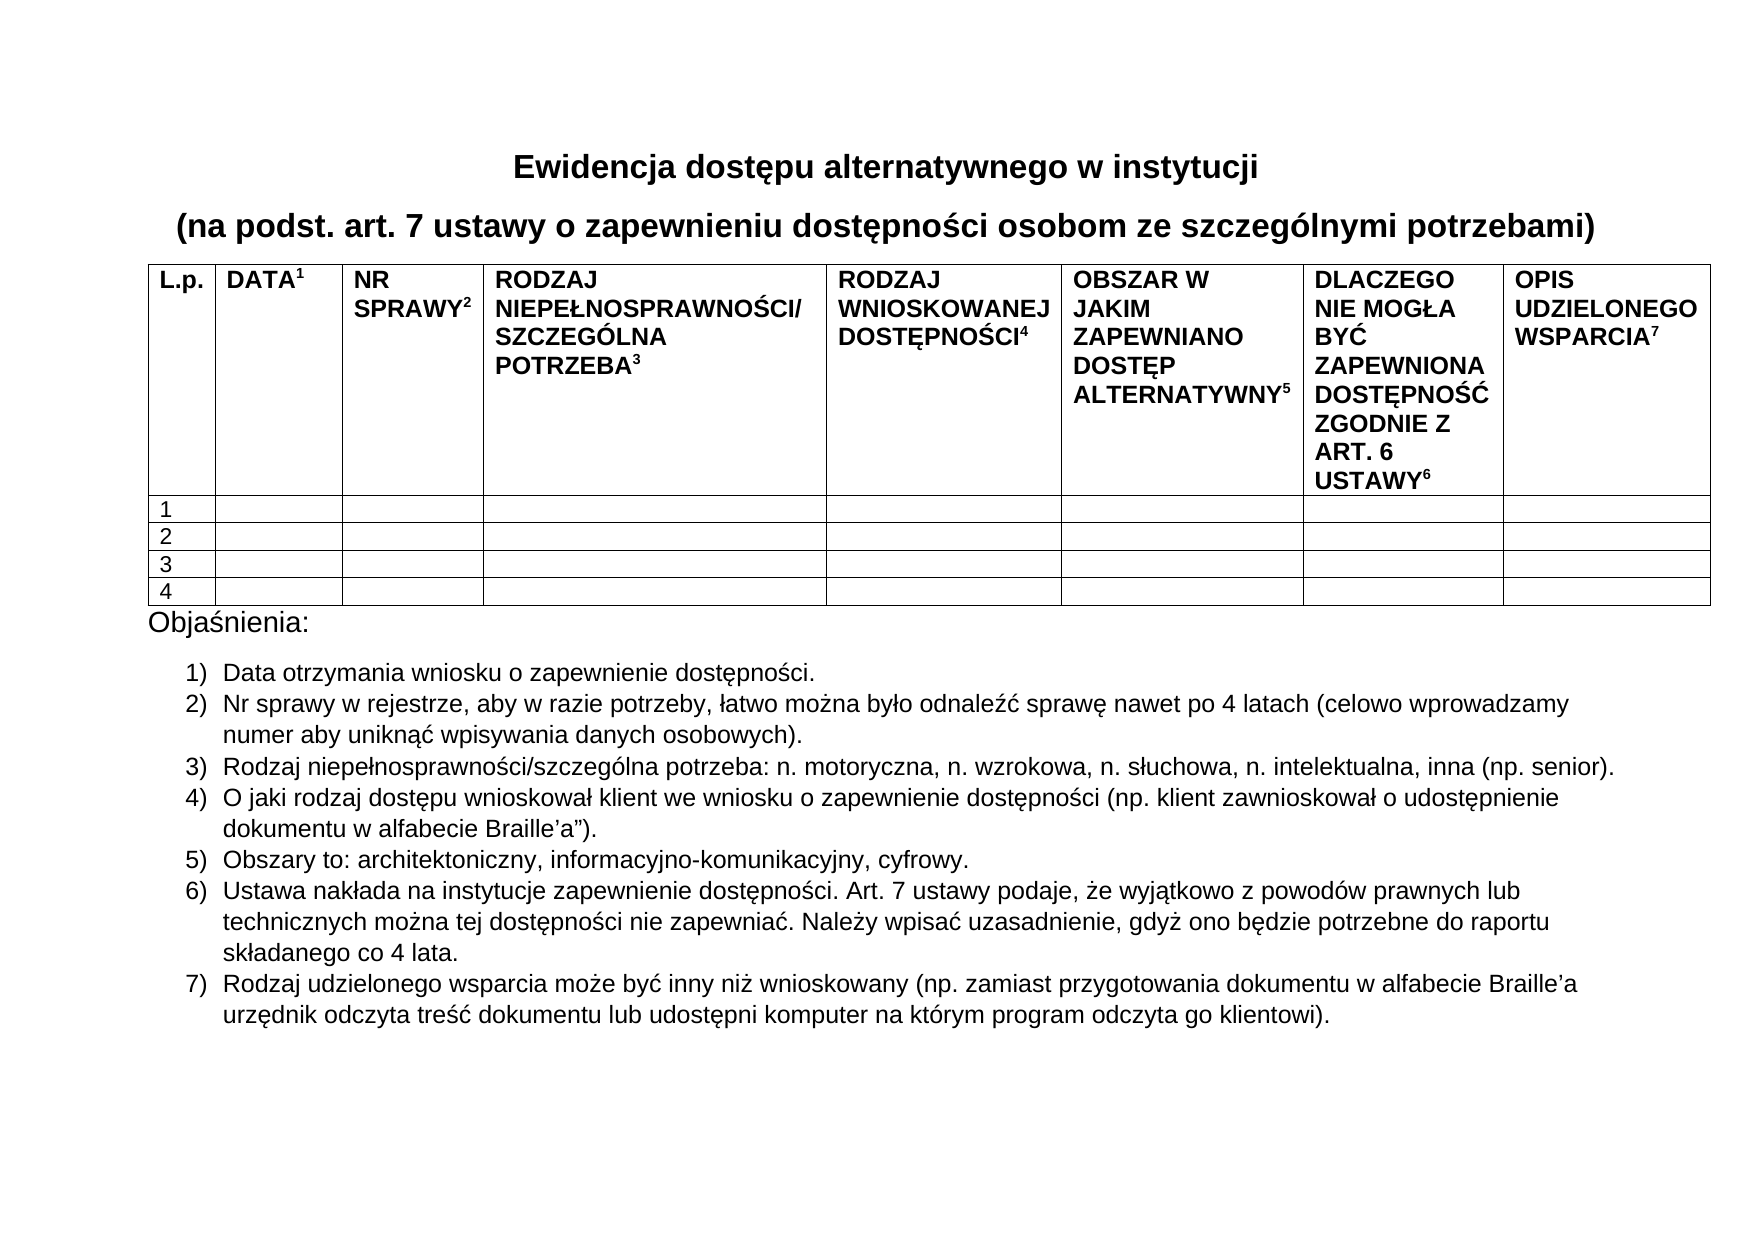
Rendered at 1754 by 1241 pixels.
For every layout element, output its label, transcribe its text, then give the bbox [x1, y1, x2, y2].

list Nr sprawy w rejestrze, aby w razie potrzeby, łatwo można było odnaleźć sprawę nawet po 4 latach (celowo wprowadzamy numer aby uniknąć wpisywania danych osobowych). [185, 689, 1624, 749]
table_cell [1504, 523, 1710, 550]
table_cell [484, 523, 826, 550]
table_cell 3 [149, 551, 215, 577]
table_cell 2 [149, 523, 215, 550]
table_cell [343, 551, 483, 577]
text Ewidencja dostępu alternatywnego w instytucji [148, 148, 1624, 186]
list Ustawa nakłada na instytucje zapewnienie dostępności. Art. 7 ustawy podaje, że wyjątkowo z powodów prawnych lub technicznych można tej dostępności nie zapewniać. Należy wpisać uzasadnienie, gdyż ono będzie potrzebne do raportu składanego co 4 lata. [185, 876, 1624, 966]
table_cell [1504, 551, 1710, 577]
text (na podst. art. 7 ustawy o zapewnieniu dostępności osobom ze szczególnymi potrzebami) [148, 206, 1624, 244]
table_cell [484, 578, 826, 604]
table_cell [484, 551, 826, 577]
table_cell [216, 578, 342, 604]
table_cell [1062, 523, 1303, 550]
table_cell [827, 551, 1061, 577]
table_header RODZAJ WNIOSKOWANEJ DOSTĘPNOŚCI4 [827, 265, 1061, 495]
table_cell [827, 523, 1061, 550]
table_cell [343, 578, 483, 604]
list Data otrzymania wniosku o zapewnienie dostępności. [185, 658, 1624, 687]
table_cell [343, 523, 483, 550]
table_header DATA1 [216, 265, 342, 495]
list O jaki rodzaj dostępu wnioskował klient we wniosku o zapewnienie dostępności (np. klient zawnioskował o udostępnienie dokumentu w alfabecie Braille’a”). [185, 782, 1624, 842]
text Objaśnienia: [148, 606, 1624, 639]
table_cell [827, 496, 1061, 522]
table_cell [1062, 496, 1303, 522]
table_cell [216, 496, 342, 522]
table_cell [1304, 578, 1503, 604]
table_header L.p. [149, 265, 215, 495]
list Rodzaj udzielonego wsparcia może być inny niż wnioskowany (np. zamiast przygotowania dokumentu w alfabecie Braille’a urzędnik odczyta treść dokumentu lub udostępni komputer na którym program odczyta go klientowi). [185, 969, 1624, 1028]
table_cell [484, 496, 826, 522]
table_cell [1504, 496, 1710, 522]
table_cell [1062, 578, 1303, 604]
table_header RODZAJ NIEPEŁNOSPRAWNOŚCI/ SZCZEGÓLNA POTRZEBA3 [484, 265, 826, 495]
table_cell [343, 496, 483, 522]
table_cell [1304, 523, 1503, 550]
list Obszary to: architektoniczny, informacyjno-komunikacyjny, cyfrowy. [185, 844, 1624, 873]
table_header OPIS UDZIELONEGO WSPARCIA7 [1504, 265, 1710, 495]
table_cell 1 [149, 496, 215, 522]
table_cell [1062, 551, 1303, 577]
table_cell [1304, 496, 1503, 522]
table_header DLACZEGO NIE MOGŁA BYĆ ZAPEWNIONA DOSTĘPNOŚĆ ZGODNIE Z ART. 6 USTAWY6 [1304, 265, 1503, 495]
table_cell [1504, 578, 1710, 604]
table_cell [216, 551, 342, 577]
table_cell [216, 523, 342, 550]
list Rodzaj niepełnosprawności/szczególna potrzeba: n. motoryczna, n. wzrokowa, n. słuchowa, n. intelektualna, inna (np. senior). [185, 751, 1624, 780]
table_cell [1304, 551, 1503, 577]
table_cell 4 [149, 578, 215, 604]
table_cell [827, 578, 1061, 604]
table_header OBSZAR W JAKIM ZAPEWNIANO DOSTĘP ALTERNATYWNY5 [1062, 265, 1303, 495]
table_header NR SPRAWY2 [343, 265, 483, 495]
